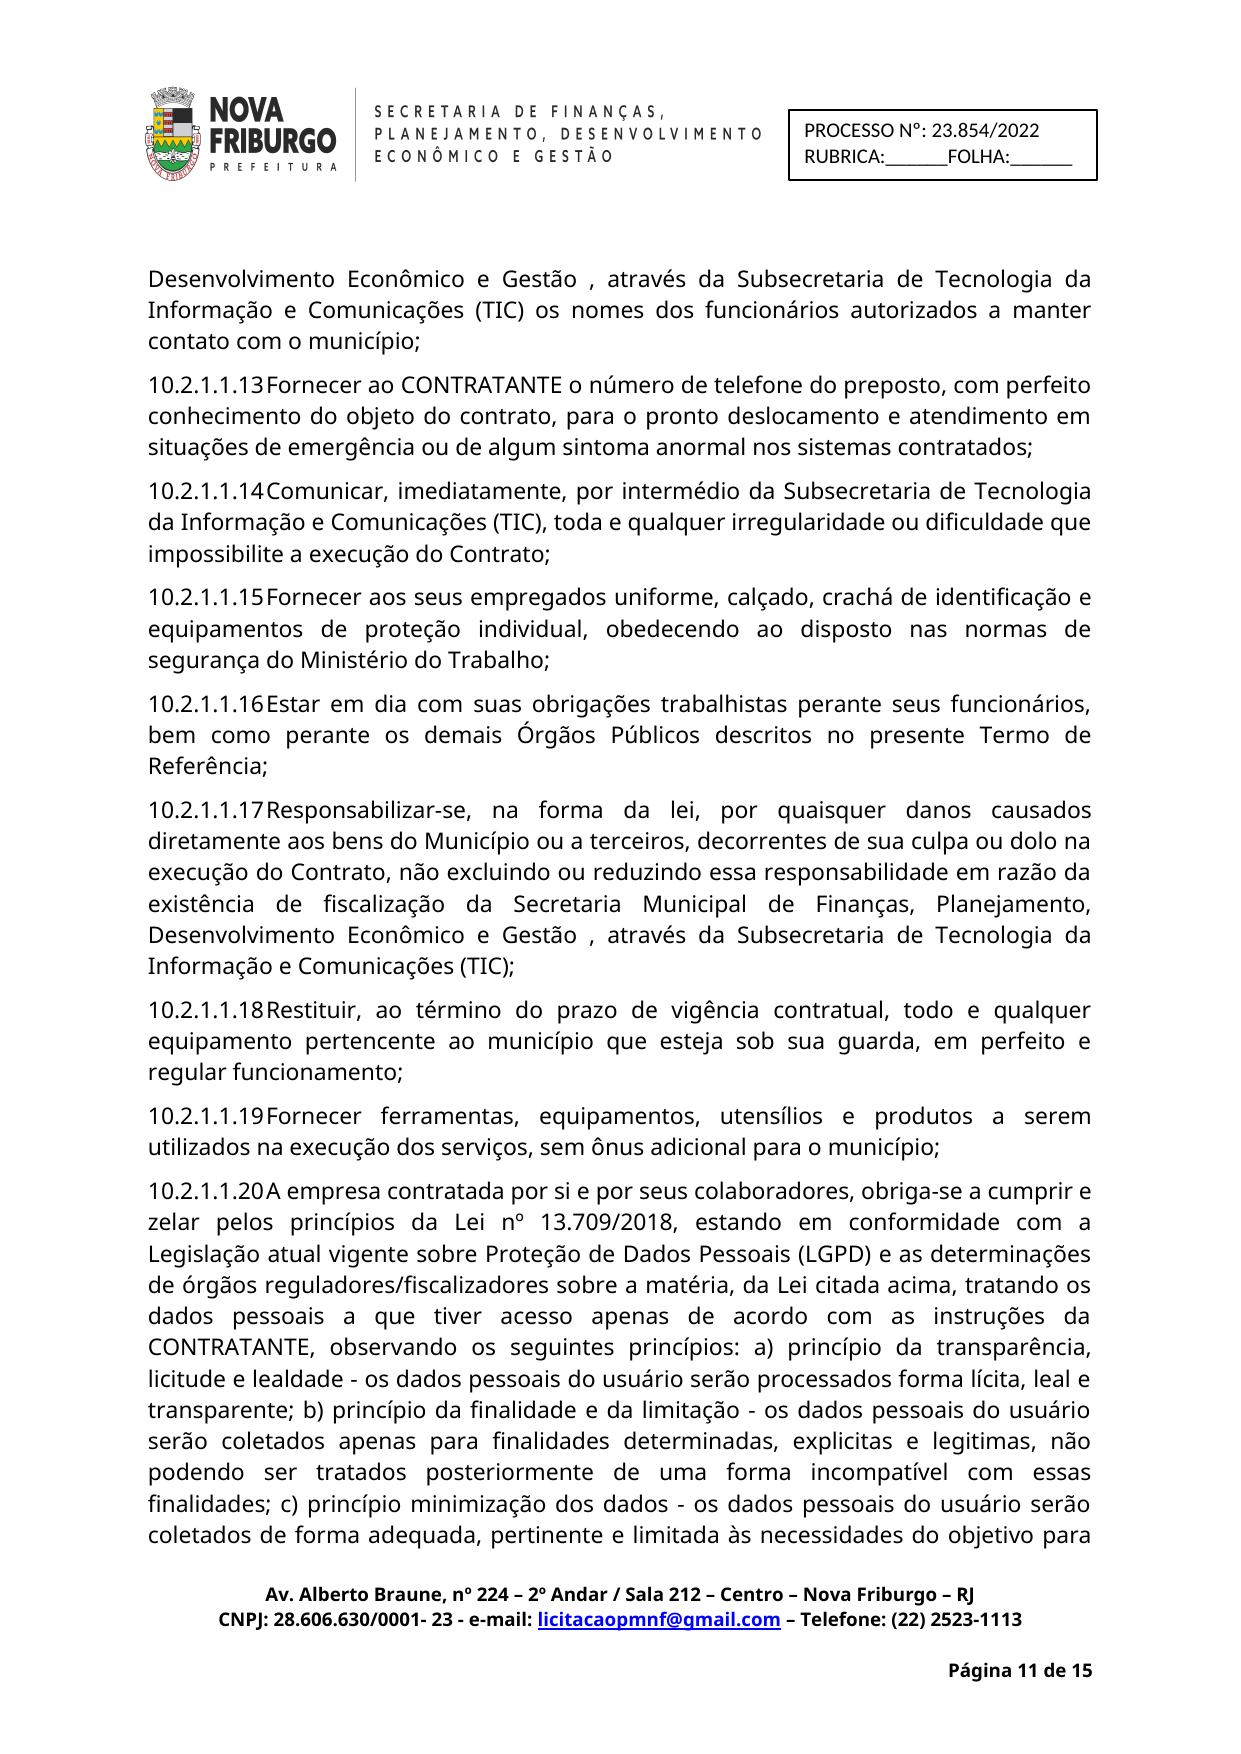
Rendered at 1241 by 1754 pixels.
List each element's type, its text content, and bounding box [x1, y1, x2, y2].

list Restituir, ao término do prazo de vigência contratual, todo e qualquer equipamento pertencente ao município que esteja sob sua guarda, em perfeito e regular funcionamento; [148, 994, 1092, 1087]
list Fornecer ao CONTRATANTE o número de telefone do preposto, com perfeito conhecimento do objeto do contrato, para o pronto deslocamento e atendimento em situações de emergência ou de algum sintoma anormal nos sistemas contratados; [148, 369, 1092, 462]
list Comunicar, imediatamente, por intermédio da Subsecretaria de Tecnologia da Informação e Comunicações (TIC), toda e qualquer irregularidade ou dificuldade que impossibilite a execução do Contrato; [148, 475, 1092, 569]
picture [135, 79, 767, 186]
list Estar em dia com suas obrigações trabalhistas perante seus funcionários, bem como perante os demais Órgãos Públicos descritos no presente Termo de Referência; [148, 687, 1092, 781]
list Responsabilizar-se, na forma da lei, por quaisquer danos causados diretamente aos bens do Município ou a terceiros, decorrentes de sua culpa ou dolo na execução do Contrato, não excluindo ou reduzindo essa responsabilidade em razão da existência de fiscalização da Secretaria Municipal de Finanças, Planejamento, Desenvolvimento Econômico e Gestão , através da Subsecretaria de Tecnologia da Informação e Comunicações (TIC); [148, 794, 1092, 981]
list Fornecer ferramentas, equipamentos, utensílios e produtos a serem utilizados na execução dos serviços, sem ônus adicional para o município; [148, 1100, 1092, 1162]
list Fornecer aos seus empregados uniforme, calçado, crachá de identificação e equipamentos de proteção individual, obedecendo ao disposto nas normas de segurança do Ministério do Trabalho; [148, 581, 1092, 675]
